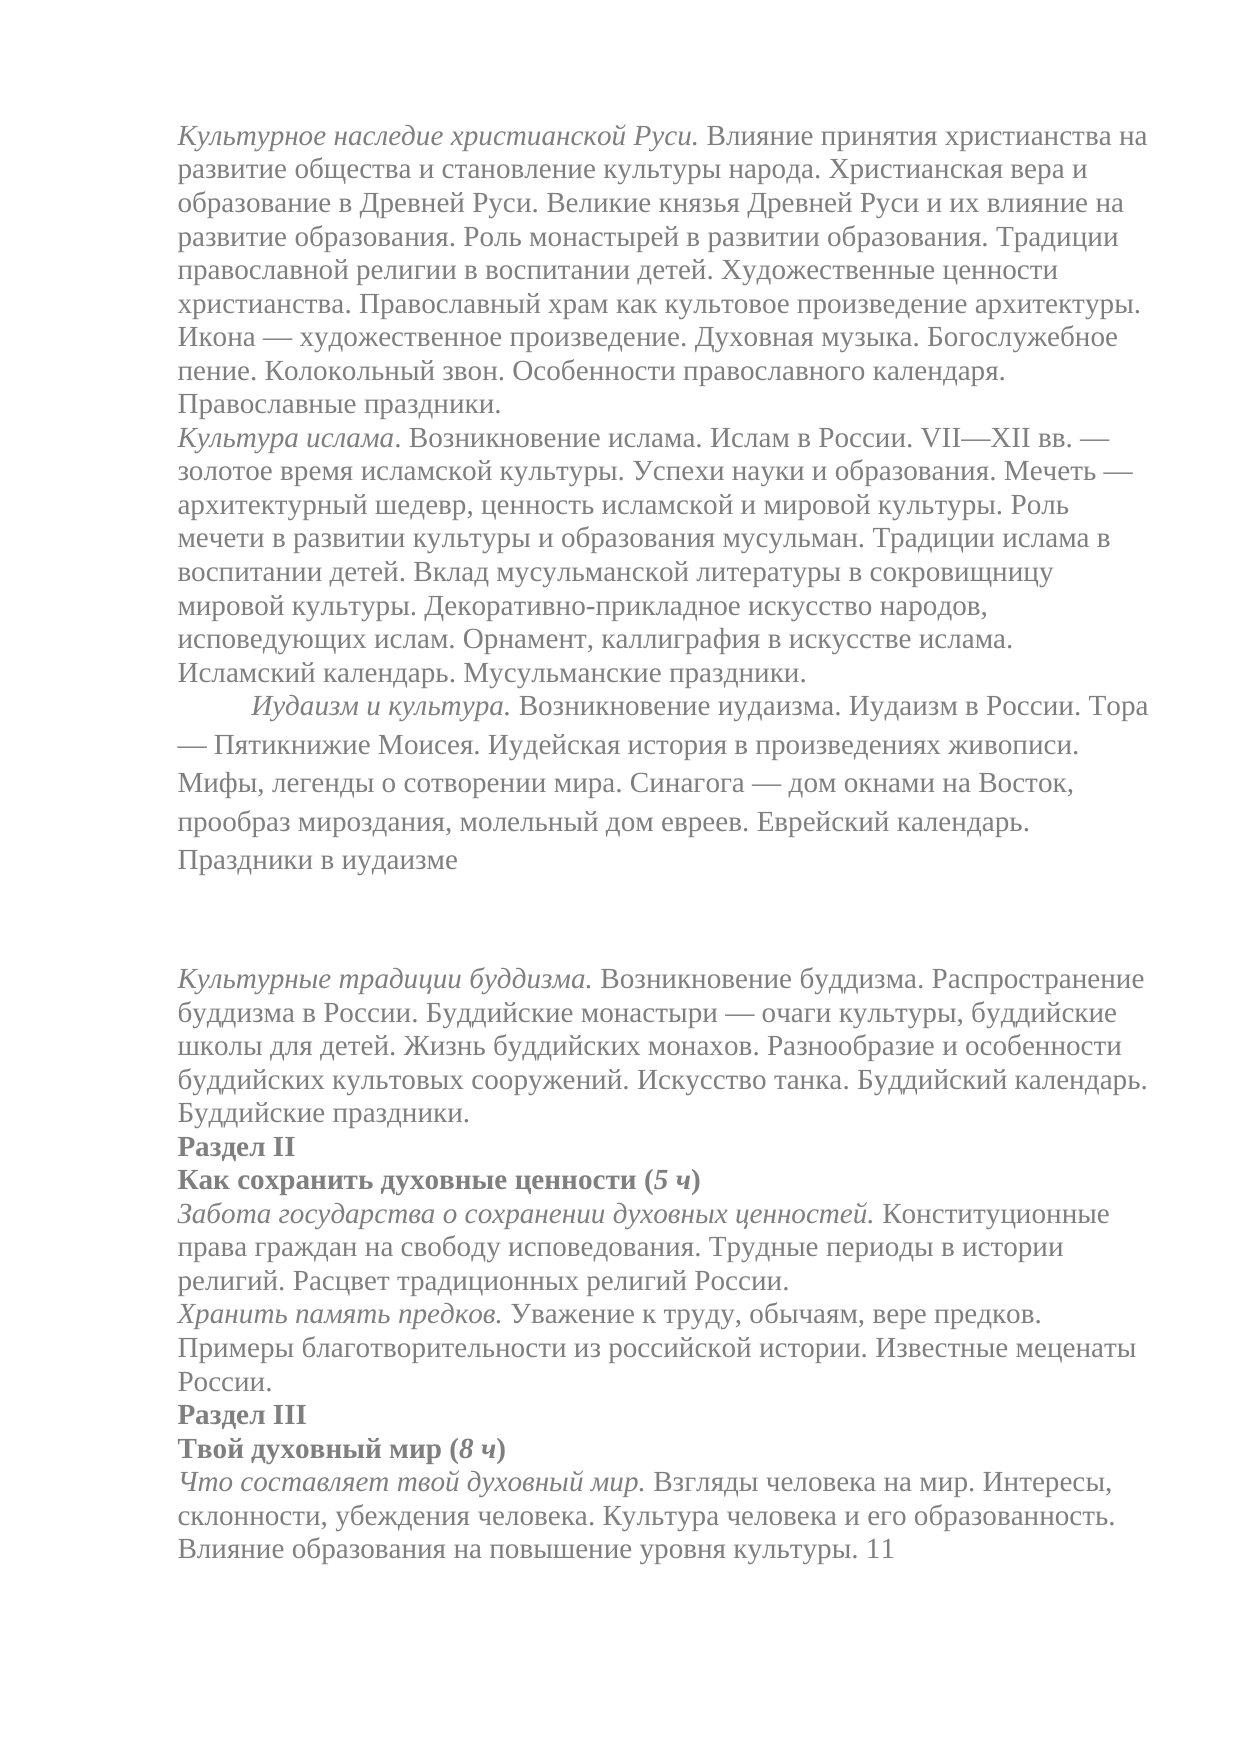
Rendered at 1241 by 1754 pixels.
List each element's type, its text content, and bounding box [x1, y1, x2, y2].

text Твой духовный мир (8 ч) [177, 1431, 1152, 1464]
text Что составляет твой духовный мир. Взгляды человека на мир. Интересы, склонности, убеждения человека. Культура человека и его образованность. Влияние образования на повышение уровня культуры. 11 [177, 1464, 1152, 1565]
text Раздел III [177, 1397, 1152, 1431]
text Как сохранить духовные ценности (5 ч) [177, 1162, 1152, 1196]
text Культурные традиции буддизма. Возникновение буддизма. Распространение буддизма в России. Буддийские монастыри — очаги культуры, буддийские школы для детей. Жизнь буддийских монахов. Разнообразие и особенности буддийских культовых сооружений. Искусство танка. Буддийский календарь. Буддийские праздники. [177, 961, 1152, 1129]
text Раздел II [177, 1129, 1152, 1162]
text Забота государства о сохранении духовных ценностей. Конституционные права граждан на свободу исповедования. Трудные периоды в истории религий. Расцвет традиционных религий России. [177, 1196, 1152, 1297]
text Культура ислама. Возникновение ислама. Ислам в России. VII—XII вв. — золотое время исламской культуры. Успехи науки и образования. Мечеть — архитектурный шедевр, ценность исламской и мировой культуры. Роль мечети в развитии культуры и образования мусульман. Традиции ислама в воспитании детей. Вклад мусульманской литературы в сокровищницу мировой культуры. Декоративно-прикладное искусство народов, исповедующих ислам. Орнамент, каллиграфия в искусстве ислама. Исламский календарь. Мусульманские праздники. [177, 420, 1152, 688]
text Иудаизм и культура. Возникновение иудаизма. Иудаизм в России. Тора — Пятикнижие Моисея. Иудейская история в произведениях живописи. Мифы, легенды о сотворении мира. Синагога — дом окнами на Восток, прообраз мироздания, молельный дом евреев. Еврейский календарь. Праздники в иудаизме [177, 688, 1152, 876]
text Культурное наследие христианской Руси. Влияние принятия христианства на развитие общества и становление культуры народа. Христианская вера и образование в Древней Руси. Великие князья Древней Руси и их влияние на развитие образования. Роль монастырей в развитии образования. Традиции православной религии в воспитании детей. Художественные ценности христианства. Православный храм как культовое произведение архитектуры. Икона — художественное произведение. Духовная музыка. Богослужебное пение. Колокольный звон. Особенности православного календаря. Православные праздники. [177, 118, 1152, 420]
text Хранить память предков. Уважение к труду, обычаям, вере предков. Примеры благотворительности из российской истории. Известные меценаты России. [177, 1297, 1152, 1397]
